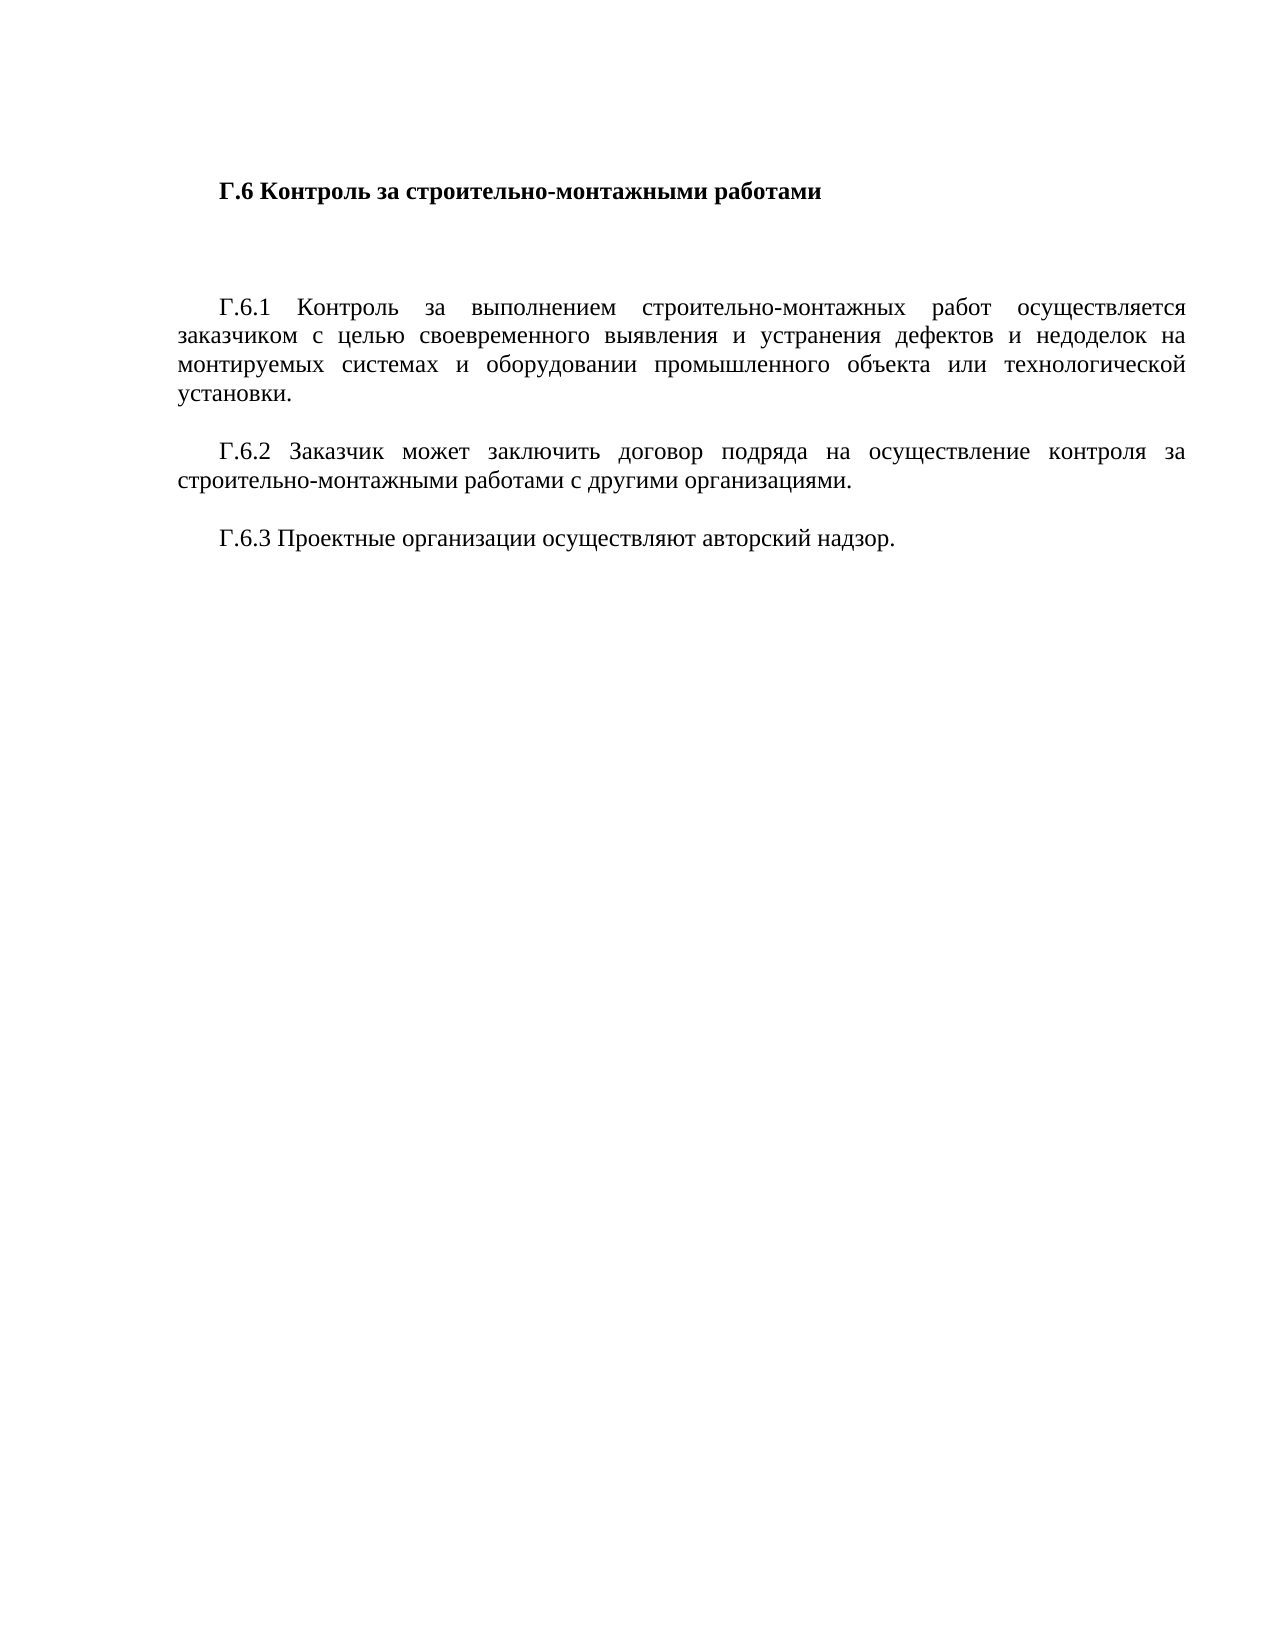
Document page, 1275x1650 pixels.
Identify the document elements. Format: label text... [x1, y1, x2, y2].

text Г.6.2 Заказчик может заключить договор подряда на осуществление контроля за строительно-монтажными работами с другими организациями. [177, 436, 1186, 493]
text Г.6.3 Проектные организации осуществляют авторский надзор. [177, 523, 1186, 551]
text Г.6 Контроль за строительно-монтажными работами [177, 176, 1186, 205]
text Г.6.1 Контроль за выполнением строительно-монтажных работ осуществляется заказчиком с целью своевременного выявления и устранения дефектов и недоделок на монтируемых системах и оборудовании промышленного объекта или технологической установки. [177, 292, 1186, 407]
